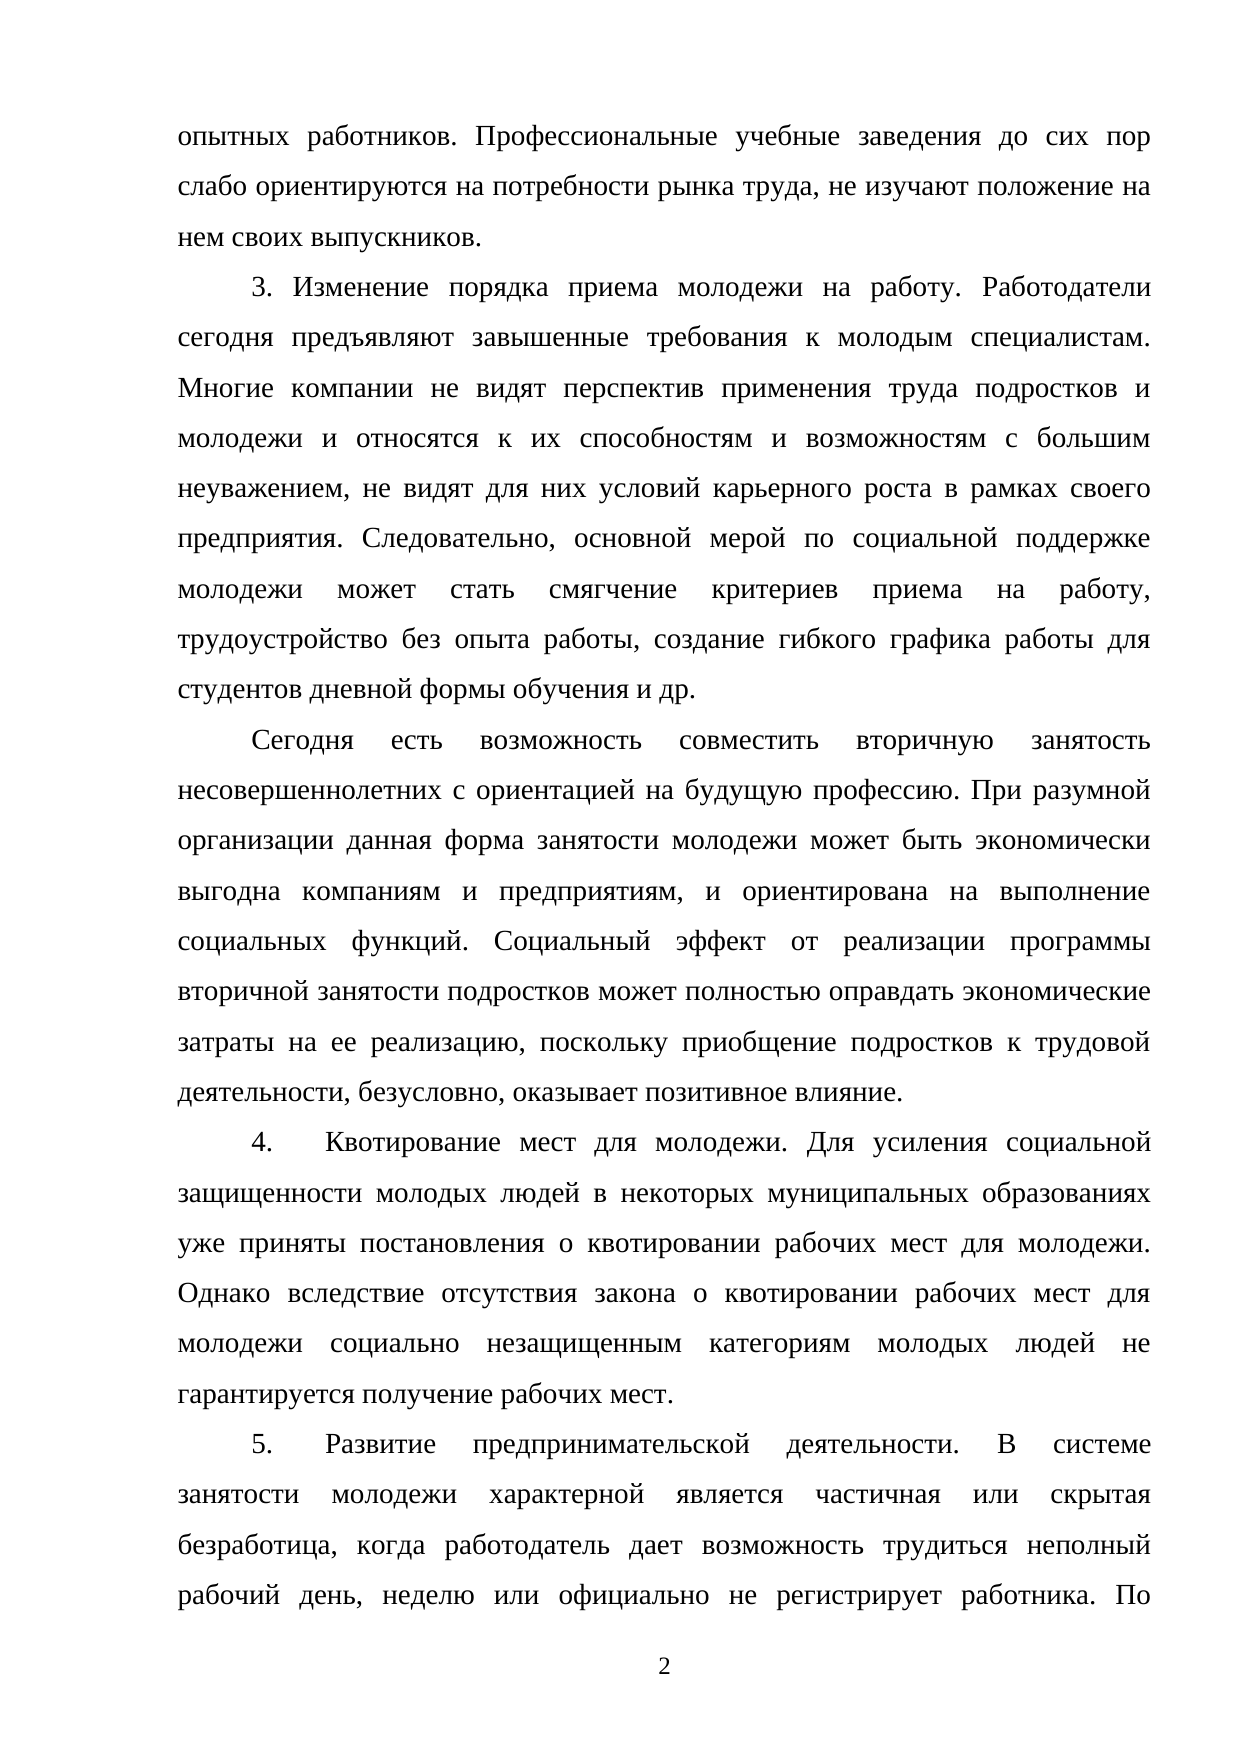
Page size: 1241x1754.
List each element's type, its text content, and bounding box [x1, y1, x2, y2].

text Сегодня есть возможность совместить вторичную занятость несовершеннолетних с ориентацией на будущую профессию. При разумной организации данная форма занятости молодежи может быть экономически выгодна компаниям и предприятиям, и ориентирована на выполнение социальных функций. Социальный эффект от реализации программы вторичной занятости подростков может полностью оправдать экономические затраты на ее реализацию, поскольку приобщение подростков к трудовой деятельности, безусловно, оказывает позитивное влияние. [177, 722, 1152, 1108]
list Квотирование мест для молодежи. Для усиления социальной защищенности молодых людей в некоторых муниципальных образованиях уже приняты постановления о квотировании рабочих мест для молодежи. Однако вследствие отсутствия закона о квотировании рабочих мест для молодежи социально незащищенным категориям молодых людей не гарантируется получение рабочих мест. [177, 1124, 1152, 1409]
text 3. Изменение порядка приема молодежи на работу. Работодатели сегодня предъявляют завышенные требования к молодым специалистам. Многие компании не видят перспектив применения труда подростков и молодежи и относятся к их способностям и возможностям с большим неуважением, не видят для них условий карьерного роста в рамках своего предприятия. Следовательно, основной мерой по социальной поддержке молодежи может стать смягчение критериев приема на работу, трудоустройство без опыта работы, создание гибкого графика работы для студентов дневной формы обучения и др. [177, 269, 1152, 705]
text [177, 118, 1152, 252]
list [177, 1426, 1152, 1611]
